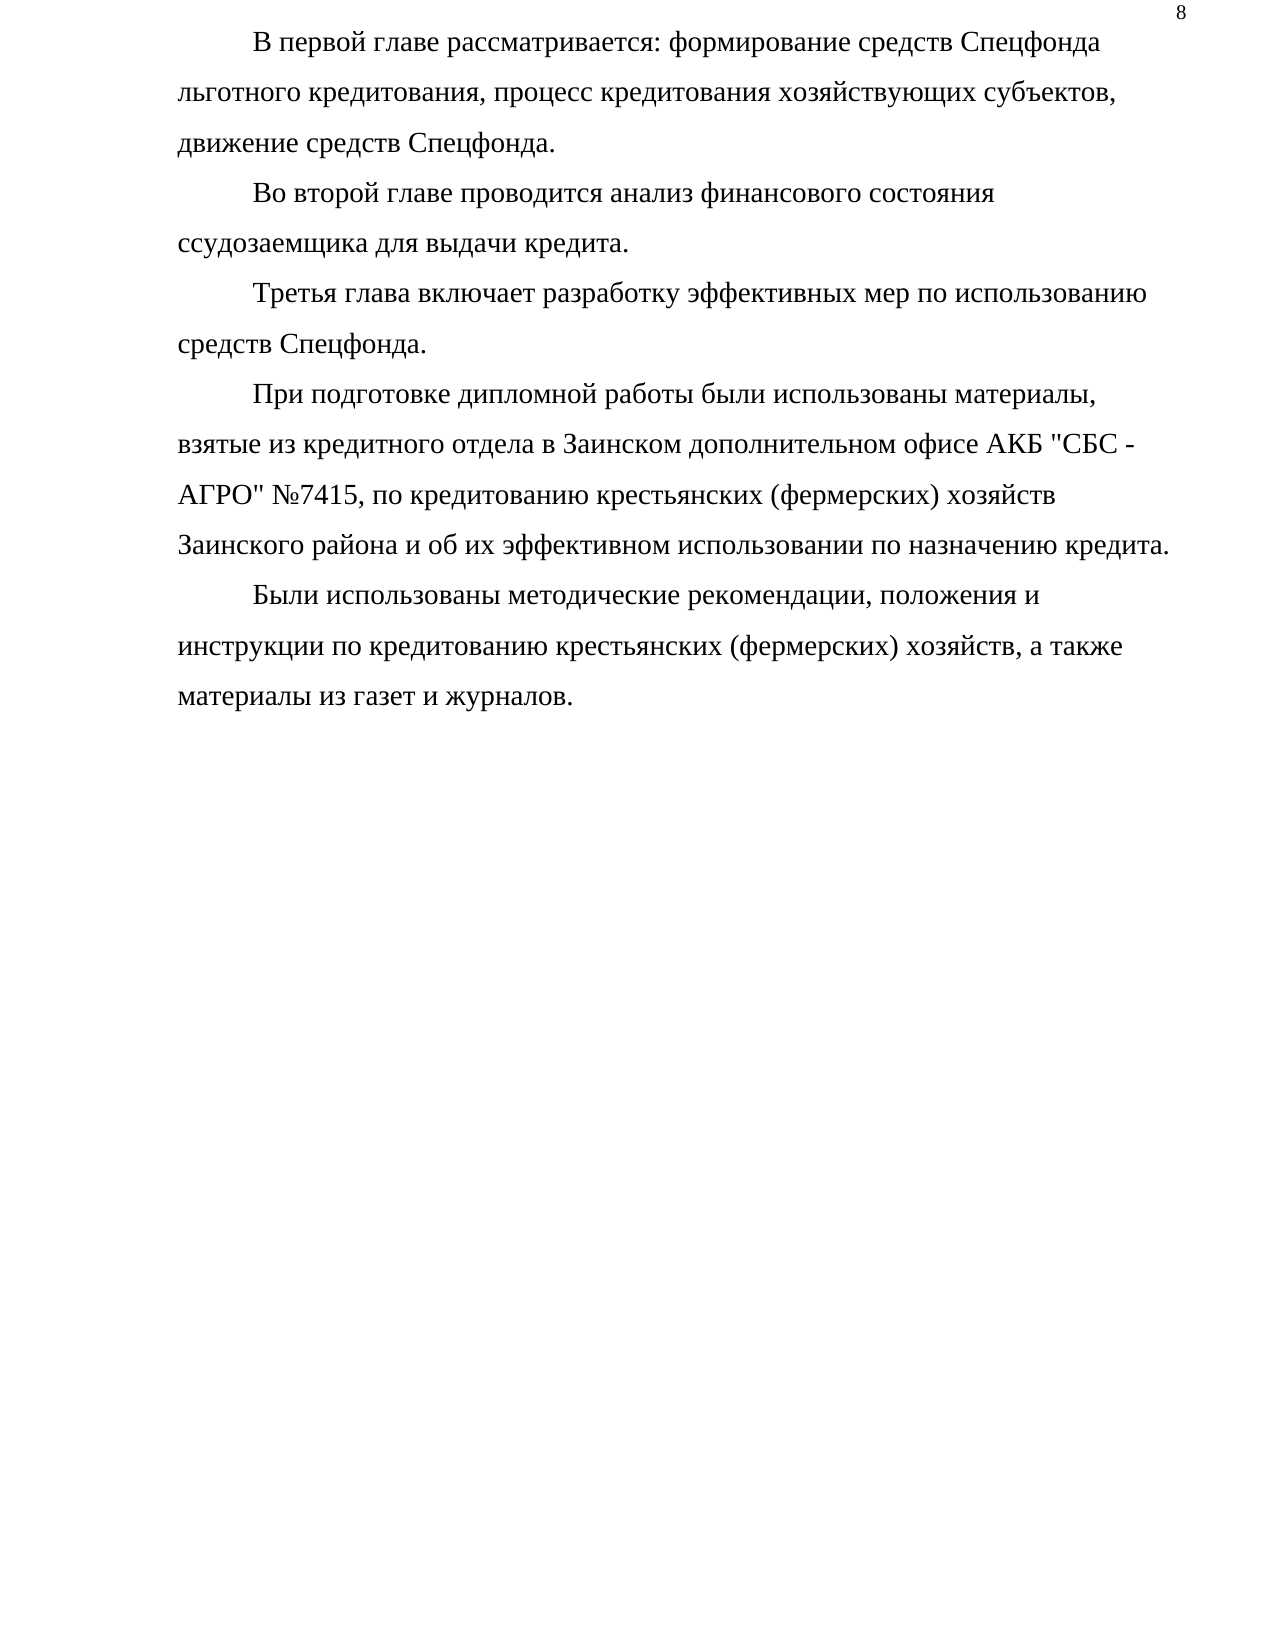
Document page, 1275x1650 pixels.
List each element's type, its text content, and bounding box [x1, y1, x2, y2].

text Третья глава включает разработку эффективных мер по использованию средств Спецфонда. [177, 276, 1186, 359]
text Были использованы методические рекомендации, положения и инструкции по кредитованию крестьянских (фермерских) хозяйств, а также материалы из газет и журналов. [177, 577, 1186, 712]
text Во второй главе проводится анализ финансового состояния ссудозаемщика для выдачи кредита. [177, 175, 1186, 259]
text В первой главе рассматривается: формирование средств Спецфонда льготного кредитования, процесс кредитования хозяйствующих субъектов, движение средств Спецфонда. [177, 24, 1186, 158]
text При подготовке дипломной работы были использованы материалы, взятые из кредитного отдела в Заинском дополнительном офисе АКБ "СБС - АГРО" №7415, по кредитованию крестьянских (фермерских) хозяйств Заинского района и об их эффективном использовании по назначению кредита. [177, 376, 1186, 561]
